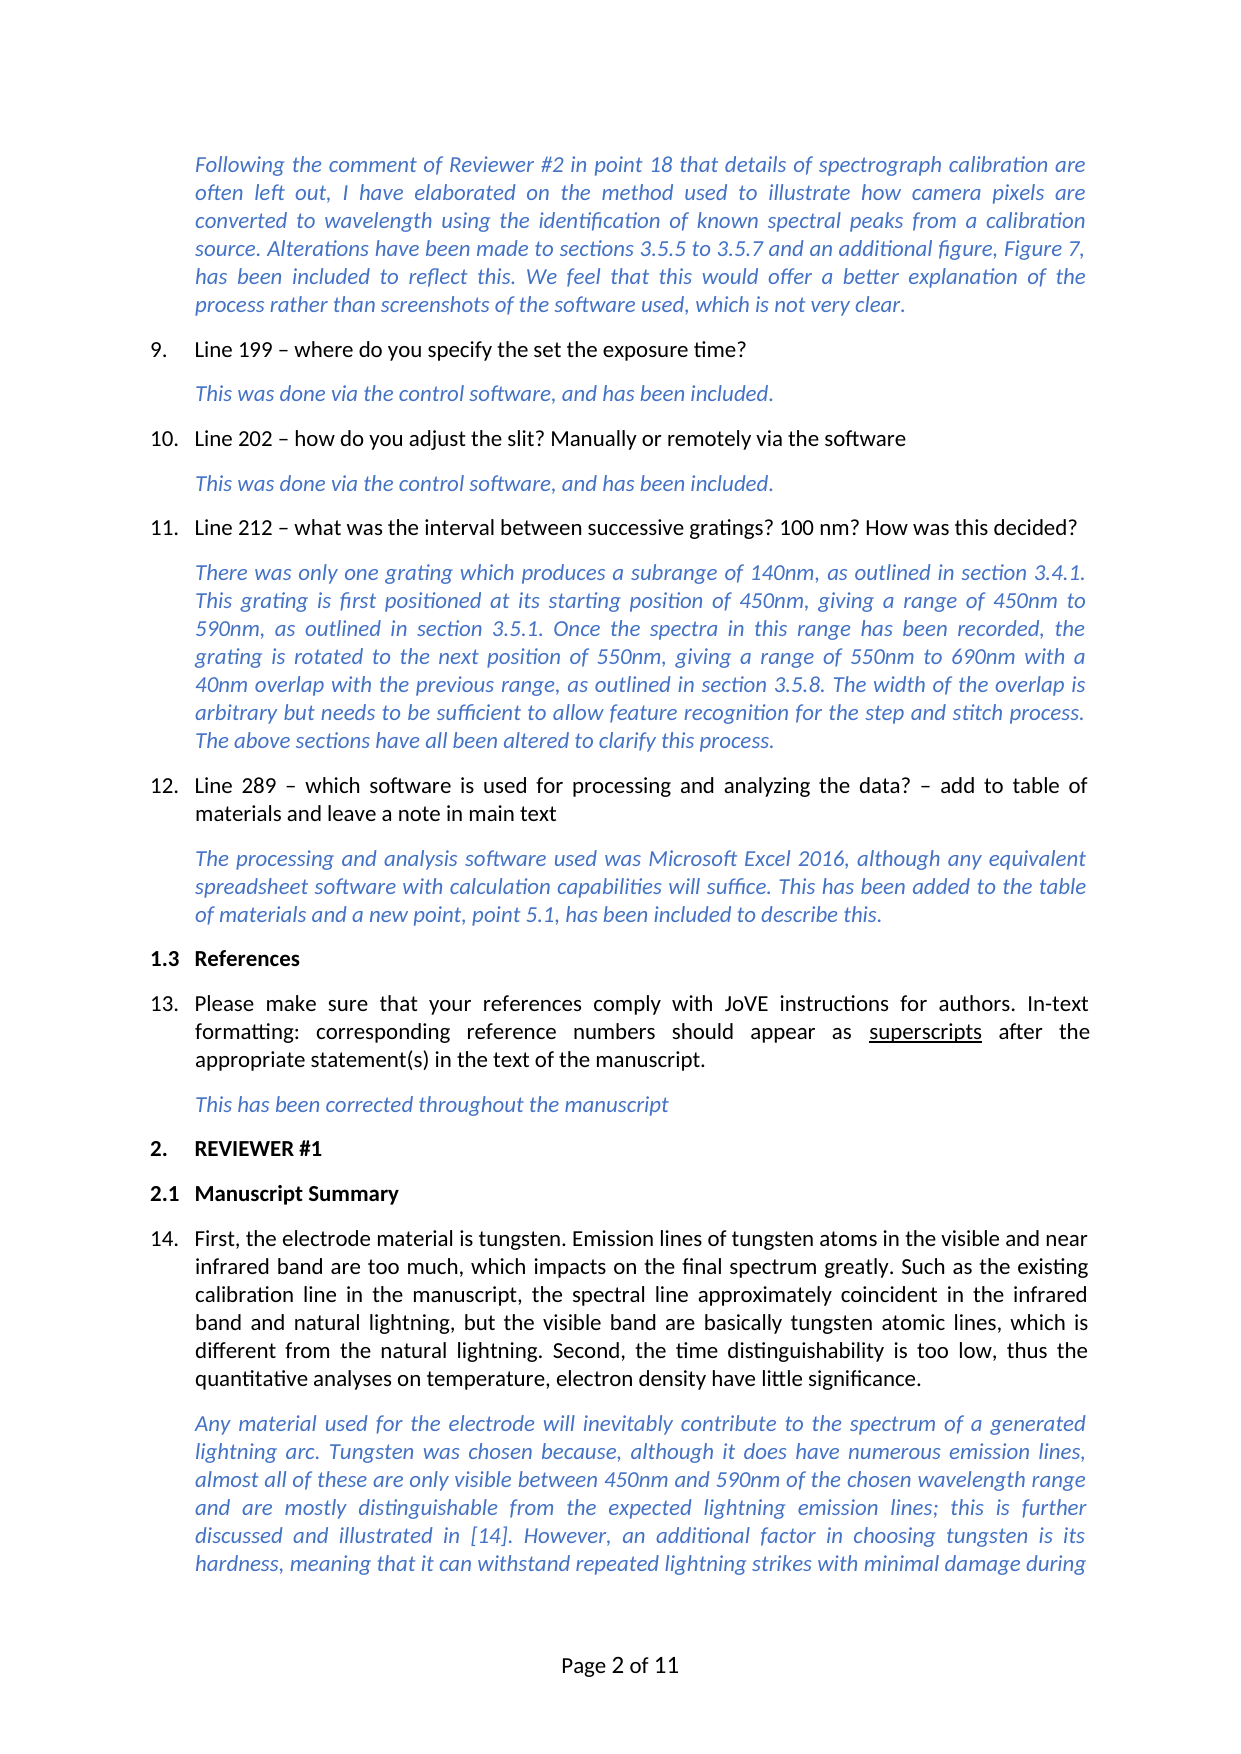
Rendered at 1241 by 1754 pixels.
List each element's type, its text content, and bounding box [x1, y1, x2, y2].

list Line 199 – where do you specify the set the exposure time? [150, 335, 1090, 363]
text 1.3 References [150, 944, 1090, 972]
list This was done via the control software, and has been included. [195, 379, 1090, 407]
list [195, 1409, 1090, 1577]
text 2.1 Manuscript Summary [150, 1179, 1090, 1207]
list Line 289 – which software is used for processing and analyzing the data? – add to table of materials and leave a note in main text [150, 771, 1090, 827]
list Line 212 – what was the interval between successive gratings? 100 nm? How was this decided? [150, 513, 1090, 542]
list There was only one grating which produces a subrange of 140nm, as outlined in section 3.4.1. This grating is first positioned at its starting position of 450nm, giving a range of 450nm to 590nm, as outlined in section 3.5.1. Once the spectra in this range has been recorded, the grating is rotated to the next position of 550nm, giving a range of 550nm to 690nm with a 40nm overlap with the previous range, as outlined in section 3.5.8. The width of the overlap is arbitrary but needs to be sufficient to allow feature recognition for the step and stitch process. The above sections have all been altered to clarify this process. [195, 558, 1090, 754]
list This has been corrected throughout the manuscript [195, 1090, 1090, 1118]
list Please make sure that your references comply with JoVE instructions for authors. In-text formatting: corresponding reference numbers should appear as superscripts after the appropriate statement(s) in the text of the manuscript. [150, 989, 1090, 1073]
list Following the comment of Reviewer #2 in point 18 that details of spectrograph calibration are often left out, I have elaborated on the method used to illustrate how camera pixels are converted to wavelength using the identification of known spectral peaks from a calibration source. Alterations have been made to sections 3.5.5 to 3.5.7 and an additional figure, Figure 7, has been included to reflect this. We feel that this would offer a better explanation of the process rather than screenshots of the software used, which is not very clear. [195, 150, 1090, 318]
list First, the electrode material is tungsten. Emission lines of tungsten atoms in the visible and near infrared band are too much, which impacts on the final spectrum greatly. Such as the existing calibration line in the manuscript, the spectral line approximately coincident in the infrared band and natural lightning, but the visible band are basically tungsten atomic lines, which is different from the natural lightning. Second, the time distinguishability is too low, thus the quantitative analyses on temperature, electron density have little significance. [150, 1224, 1090, 1392]
list The processing and analysis software used was Microsoft Excel 2016, although any equivalent spreadsheet software with calculation capabilities will suffice. This has been added to the table of materials and a new point, point 5.1, has been included to describe this. [195, 844, 1090, 928]
text 2. REVIEWER #1 [150, 1134, 1090, 1163]
list Line 202 – how do you adjust the slit? Manually or remotely via the software [150, 424, 1090, 452]
list This was done via the control software, and has been included. [195, 469, 1090, 497]
